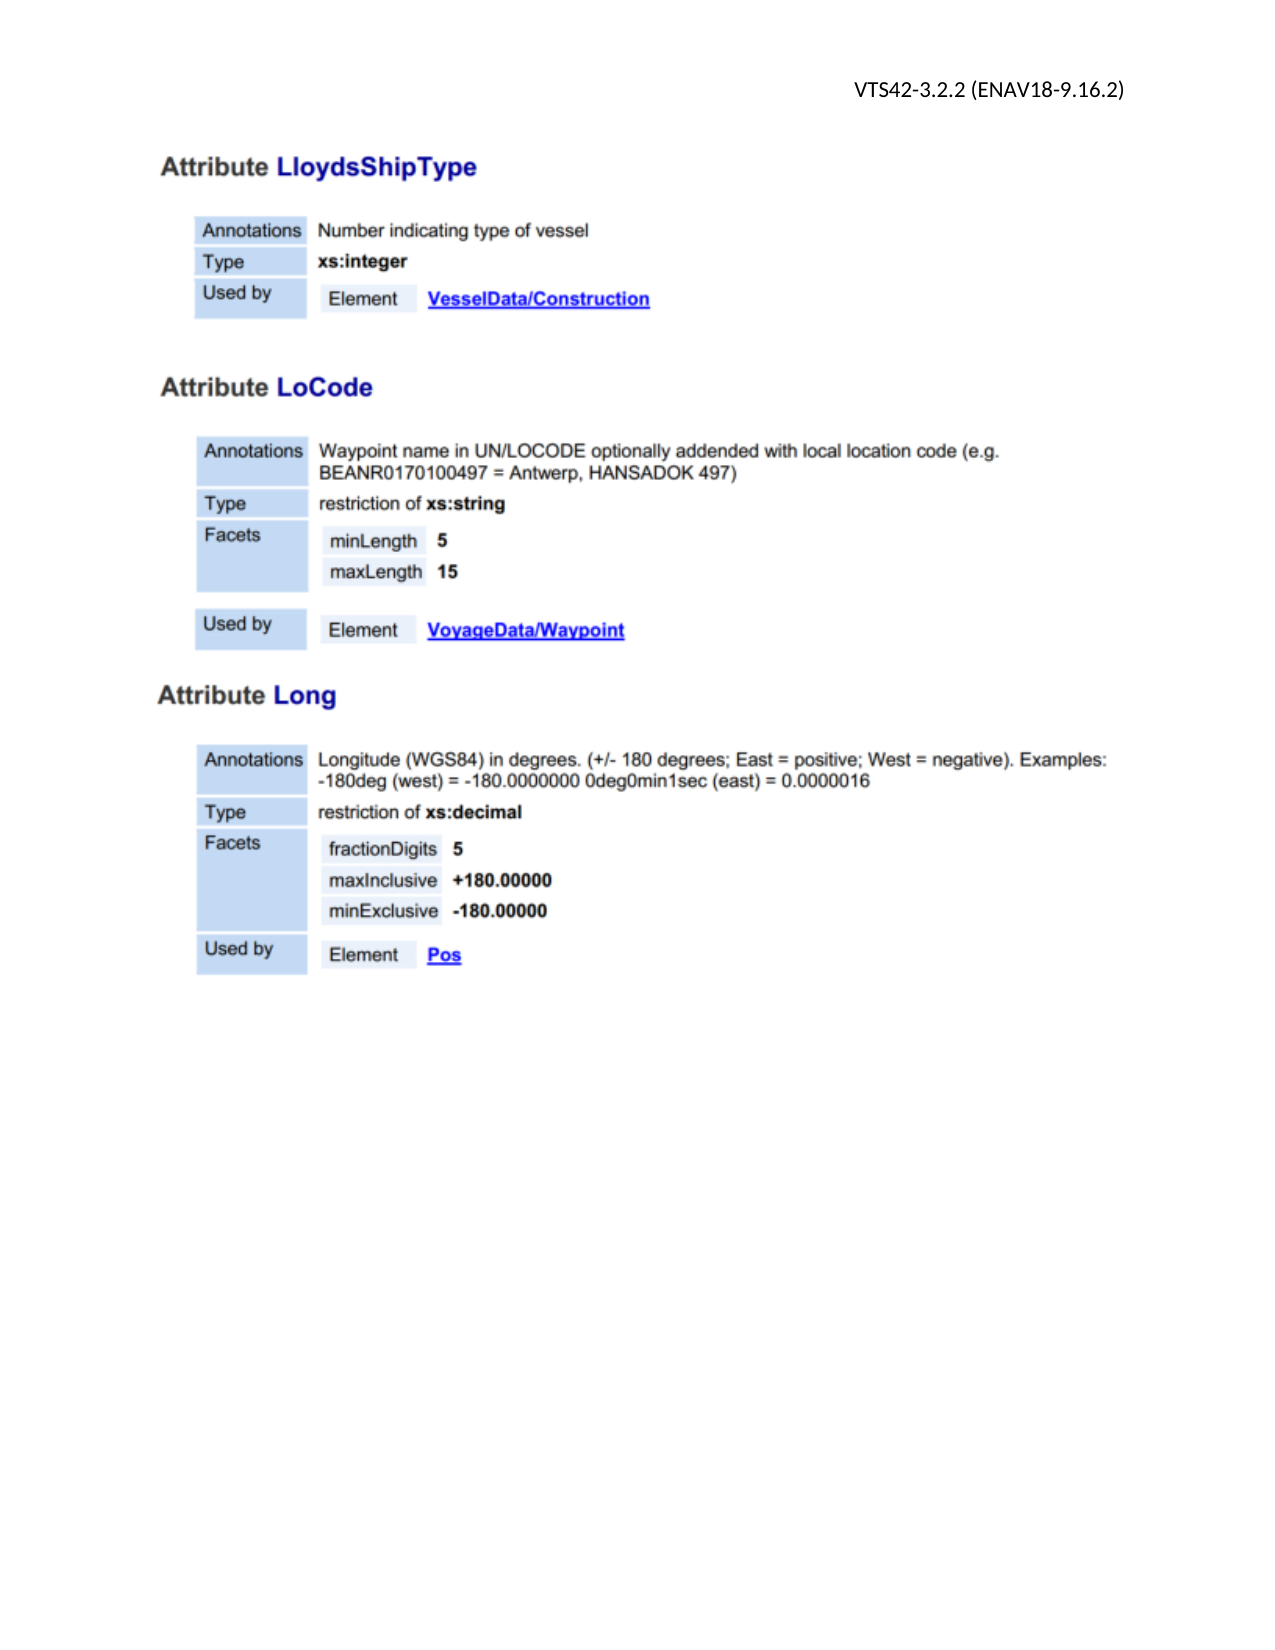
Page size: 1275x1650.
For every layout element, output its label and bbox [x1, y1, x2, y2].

picture [150, 679, 1111, 983]
picture [150, 150, 1007, 599]
picture [150, 602, 632, 655]
